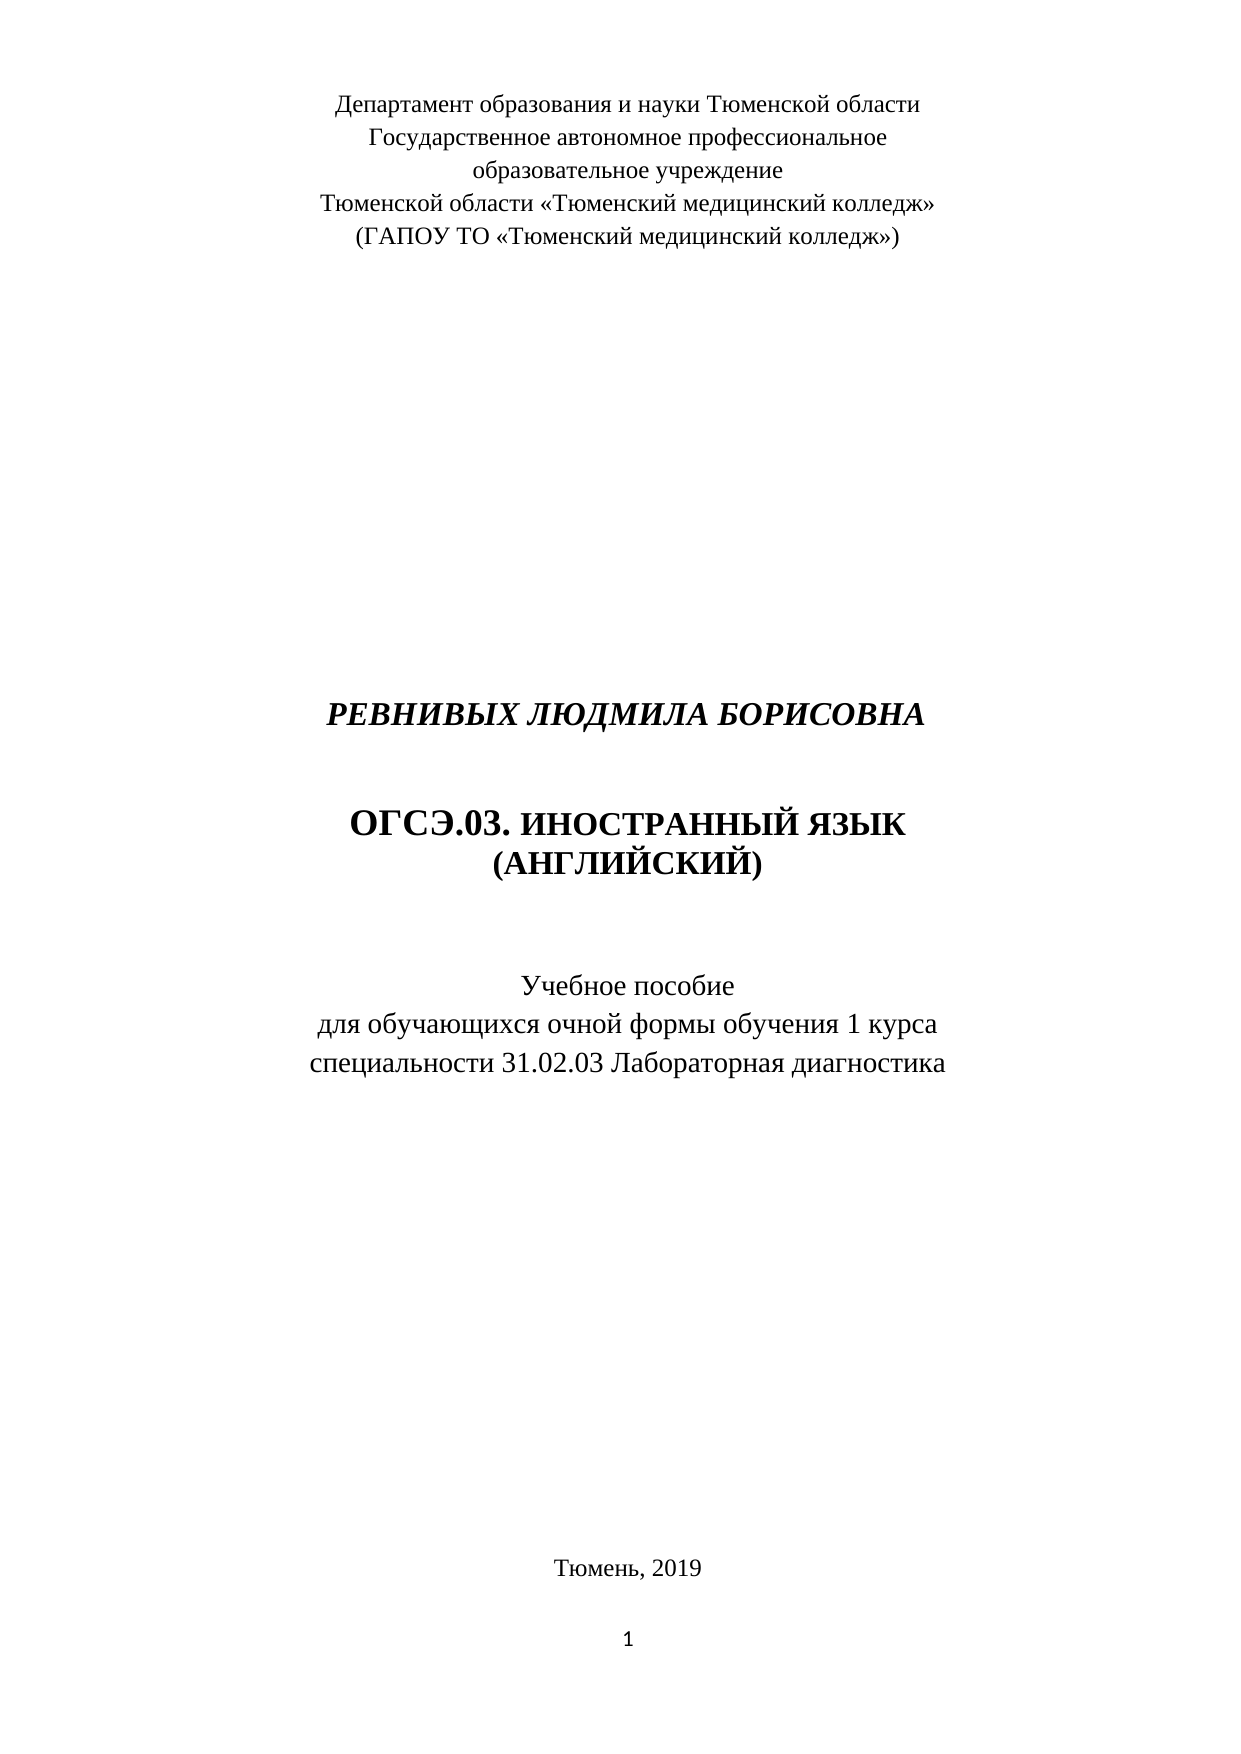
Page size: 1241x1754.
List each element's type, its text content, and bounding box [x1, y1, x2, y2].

text (АНГЛИЙСКИЙ) [103, 843, 1152, 881]
text Департамент образования и науки Тюменской области [103, 89, 1152, 117]
text Государственное автономное профессиональное [103, 122, 1152, 150]
text Тюмень, 2019 [103, 1553, 1152, 1582]
text для обучающихся очной формы обучения 1 курса [103, 1006, 1152, 1040]
text специальности 31.02.03 Лабораторная диагностика [103, 1045, 1152, 1078]
text Учебное пособие [103, 968, 1152, 1001]
text образовательное учреждение [103, 155, 1152, 183]
text Тюменской области «Тюменский медицинский колледж» [103, 188, 1152, 216]
text РЕВНИВЫХ ЛЮДМИЛА БОРИСОВНА [103, 694, 1152, 733]
text (ГАПОУ ТО «Тюменский медицинский колледж») [103, 221, 1152, 249]
text ОГСЭ.03. ИНОСТРАННЫЙ ЯЗЫК [103, 800, 1152, 843]
